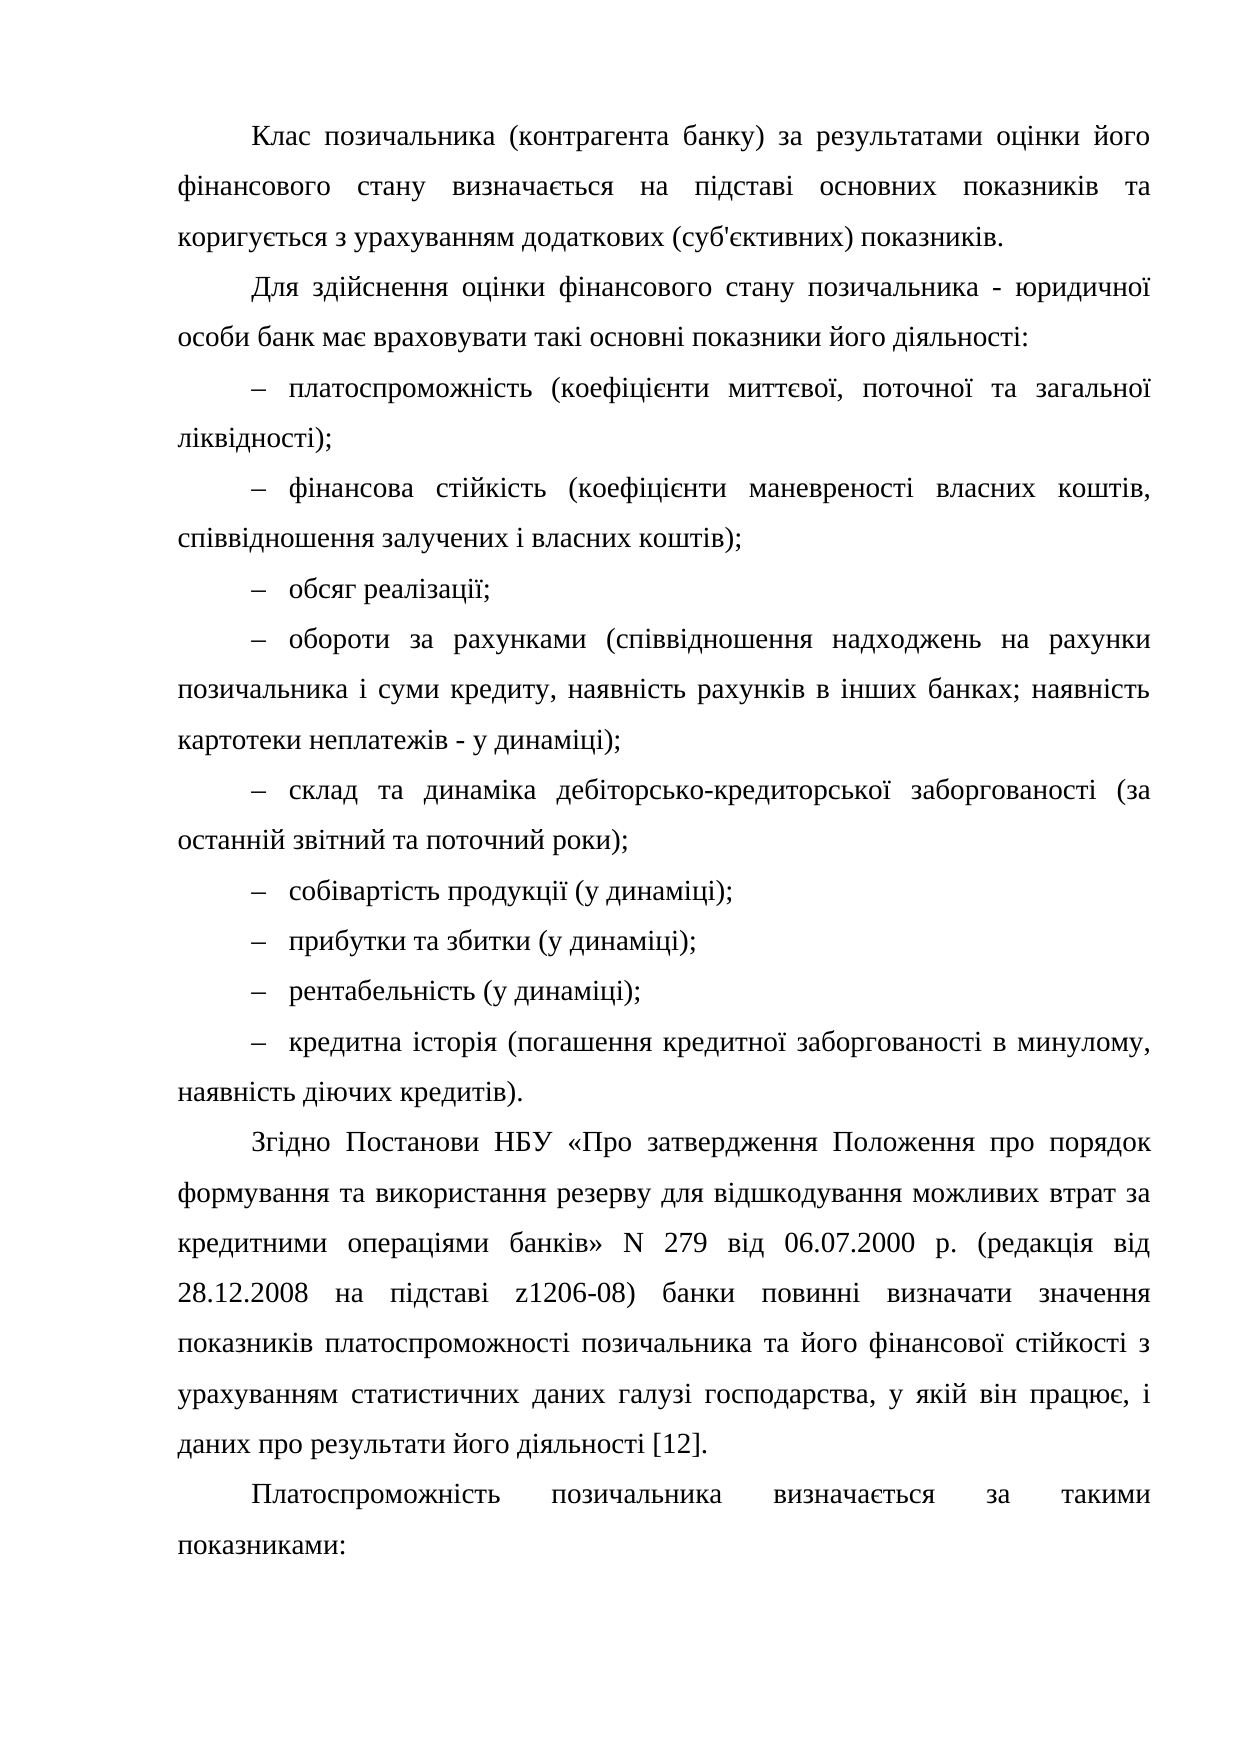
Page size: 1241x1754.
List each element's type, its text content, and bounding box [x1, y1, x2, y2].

list кредитна історія (погашення кредитної заборгованості в минулому, наявність діючих кредитів). [177, 1024, 1152, 1108]
text Для здійснення оцінки фінансового стану позичальника - юридичної особи банк має враховувати такі основні показники його діяльності: [177, 269, 1152, 353]
list обороти за рахунками (співвідношення надходжень на рахунки позичальника і суми кредиту, наявність рахунків в інших банках; наявність картотеки неплатежів - у динаміці); [177, 621, 1152, 755]
list склад та динаміка дебіторсько-кредиторської заборгованості (за останній звітний та поточний роки); [177, 772, 1152, 856]
text Платоспроможність позичальника визначається за такими показниками: [177, 1477, 1152, 1560]
list обсяг реалізації; [177, 571, 1152, 604]
list рентабельність (у динаміці); [177, 973, 1152, 1007]
list фінансова стійкість (коефіцієнти маневреності власних коштів, співвідношення залучених і власних коштів); [177, 470, 1152, 554]
list платоспроможність (коефіцієнти миттєвої, поточної та загальної ліквідності); [177, 370, 1152, 453]
text Згідно Постанови НБУ «Про затвердження Положення про порядок формування та використання резерву для відшкодування можливих втрат за кредитними операціями банків» N 279 від 06.07.2000 р. (редакція вiд 28.12.2008 на пiдставi z1206-08) банки повинні визначати значення показників платоспроможності позичальника та його фінансової стійкості з урахуванням статистичних даних галузі господарства, у якій він працює, і даних про результати його діяльності [12]. [177, 1124, 1152, 1460]
text Клас позичальника (контрагента банку) за результатами оцінки його фінансового стану визначається на підставі основних показників та коригується з урахуванням додаткових (суб'єктивних) показників. [177, 118, 1152, 252]
list собівартість продукції (у динаміці); [177, 873, 1152, 906]
list прибутки та збитки (у динаміці); [177, 923, 1152, 957]
